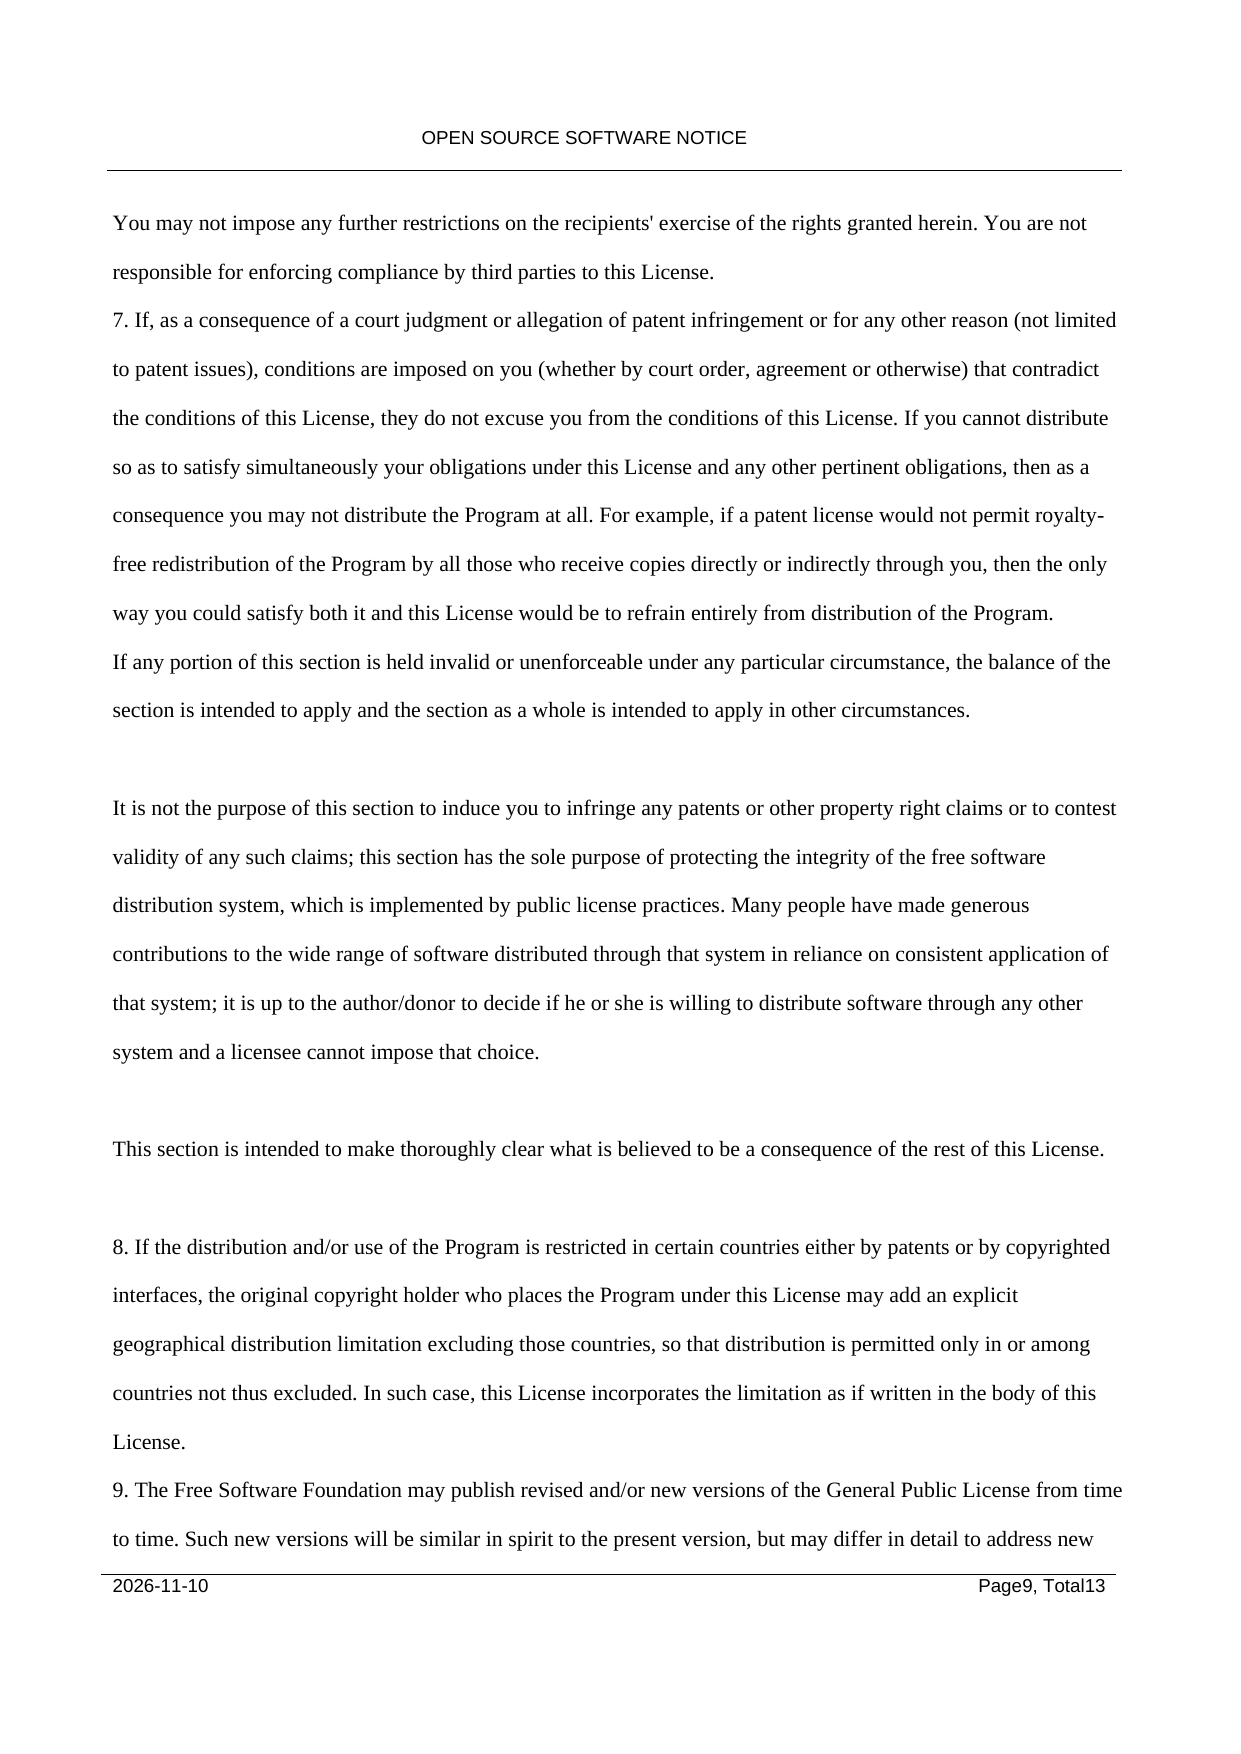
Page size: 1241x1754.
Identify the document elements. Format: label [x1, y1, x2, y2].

text [112, 206, 1128, 1555]
